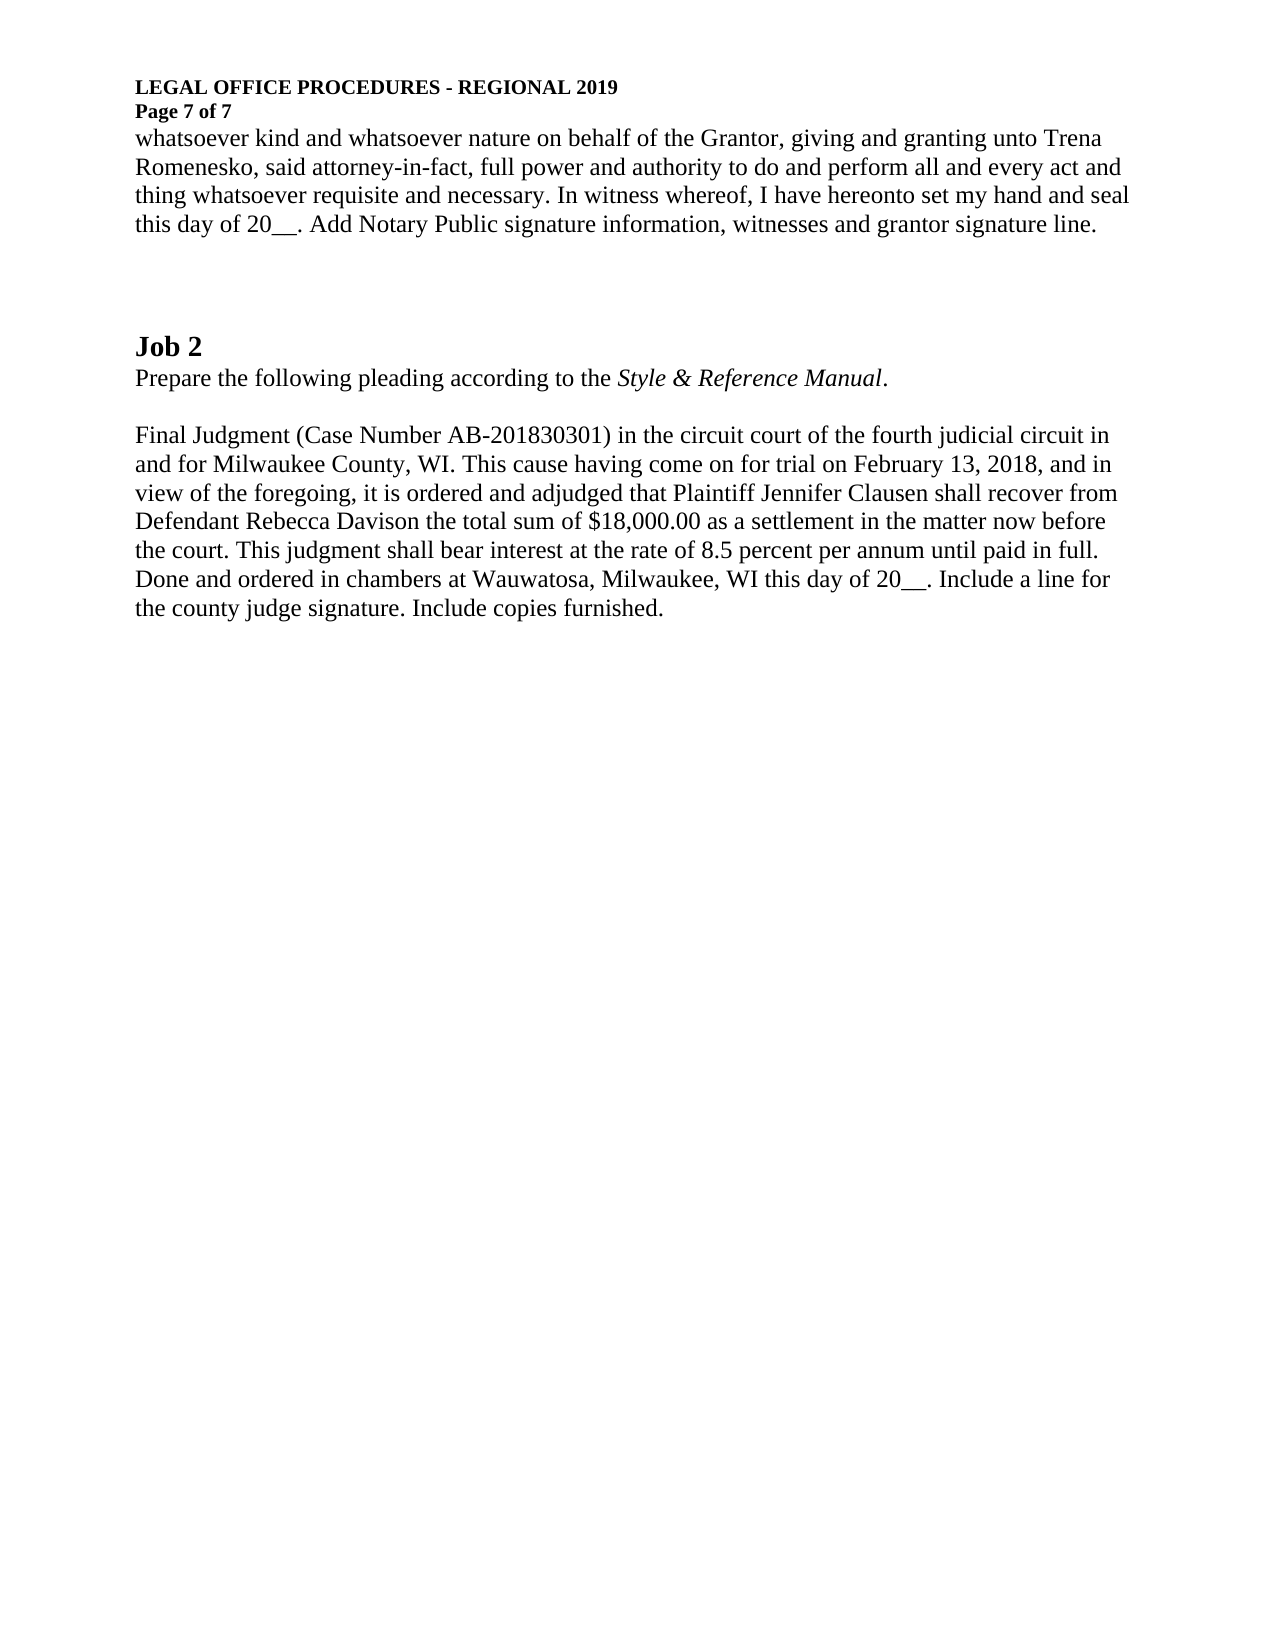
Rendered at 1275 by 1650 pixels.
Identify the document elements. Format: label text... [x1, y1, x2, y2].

text Job 2 [135, 329, 1140, 363]
text Final Judgment (Case Number AB-201830301) in the circuit court of the fourth judicial circuit in and for Milwaukee County, WI. This cause having come on for trial on February 13, 2018, and in view of the foregoing, it is ordered and adjudged that Plaintiff Jennifer Clausen shall recover from Defendant Rebecca Davison the total sum of $18,000.00 as a settlement in the matter now before the court. This judgment shall bear interest at the rate of 8.5 percent per annum until paid in full. [135, 420, 1140, 564]
text Prepare the following pleading according to the Style & Reference Manual. [135, 363, 1140, 391]
text Done and ordered in chambers at Wauwatosa, Milwaukee, WI this day of 20__. Include a line for the county judge signature. Include copies furnished. [135, 564, 1140, 621]
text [135, 123, 1140, 238]
